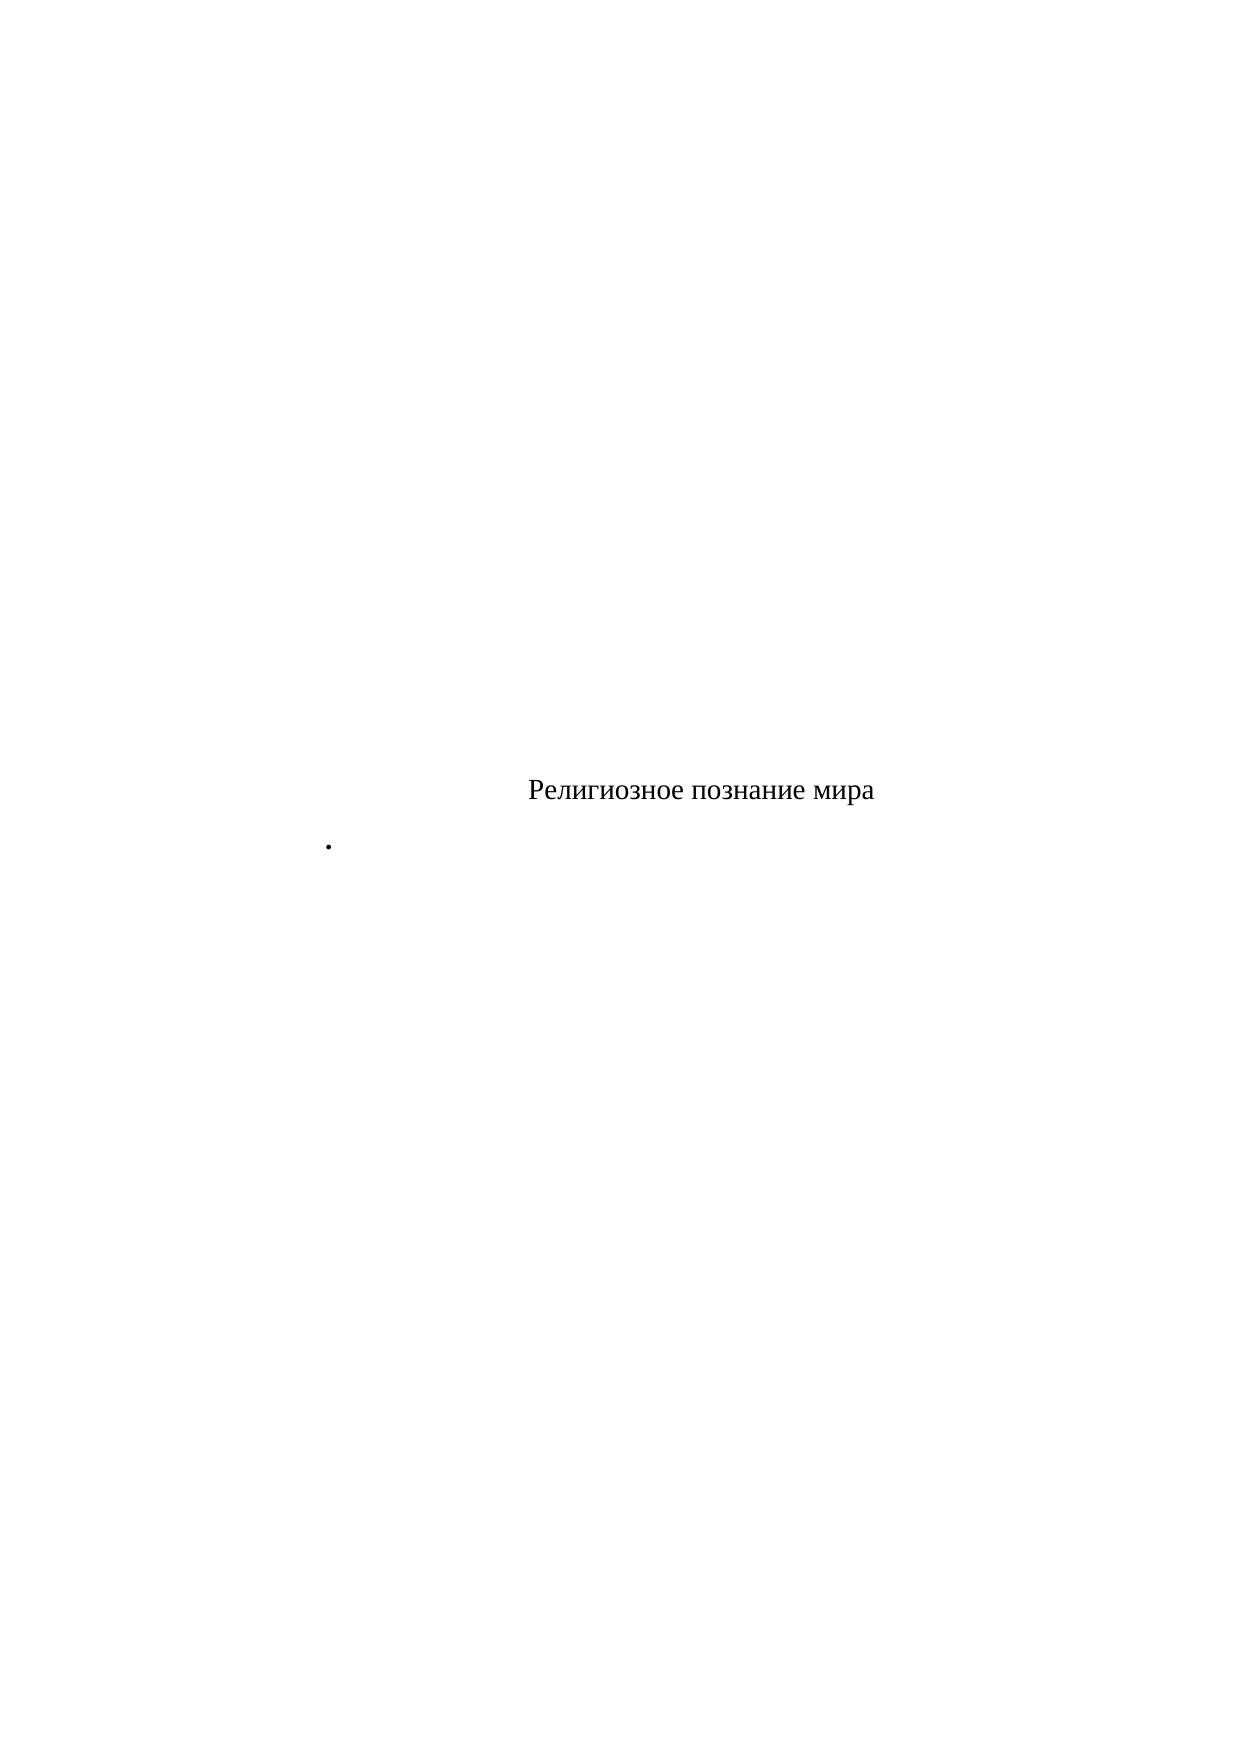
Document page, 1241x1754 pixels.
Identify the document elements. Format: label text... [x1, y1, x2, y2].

text Религиозное познание мира [177, 772, 1152, 806]
text .К читателям [251, 822, 1152, 856]
